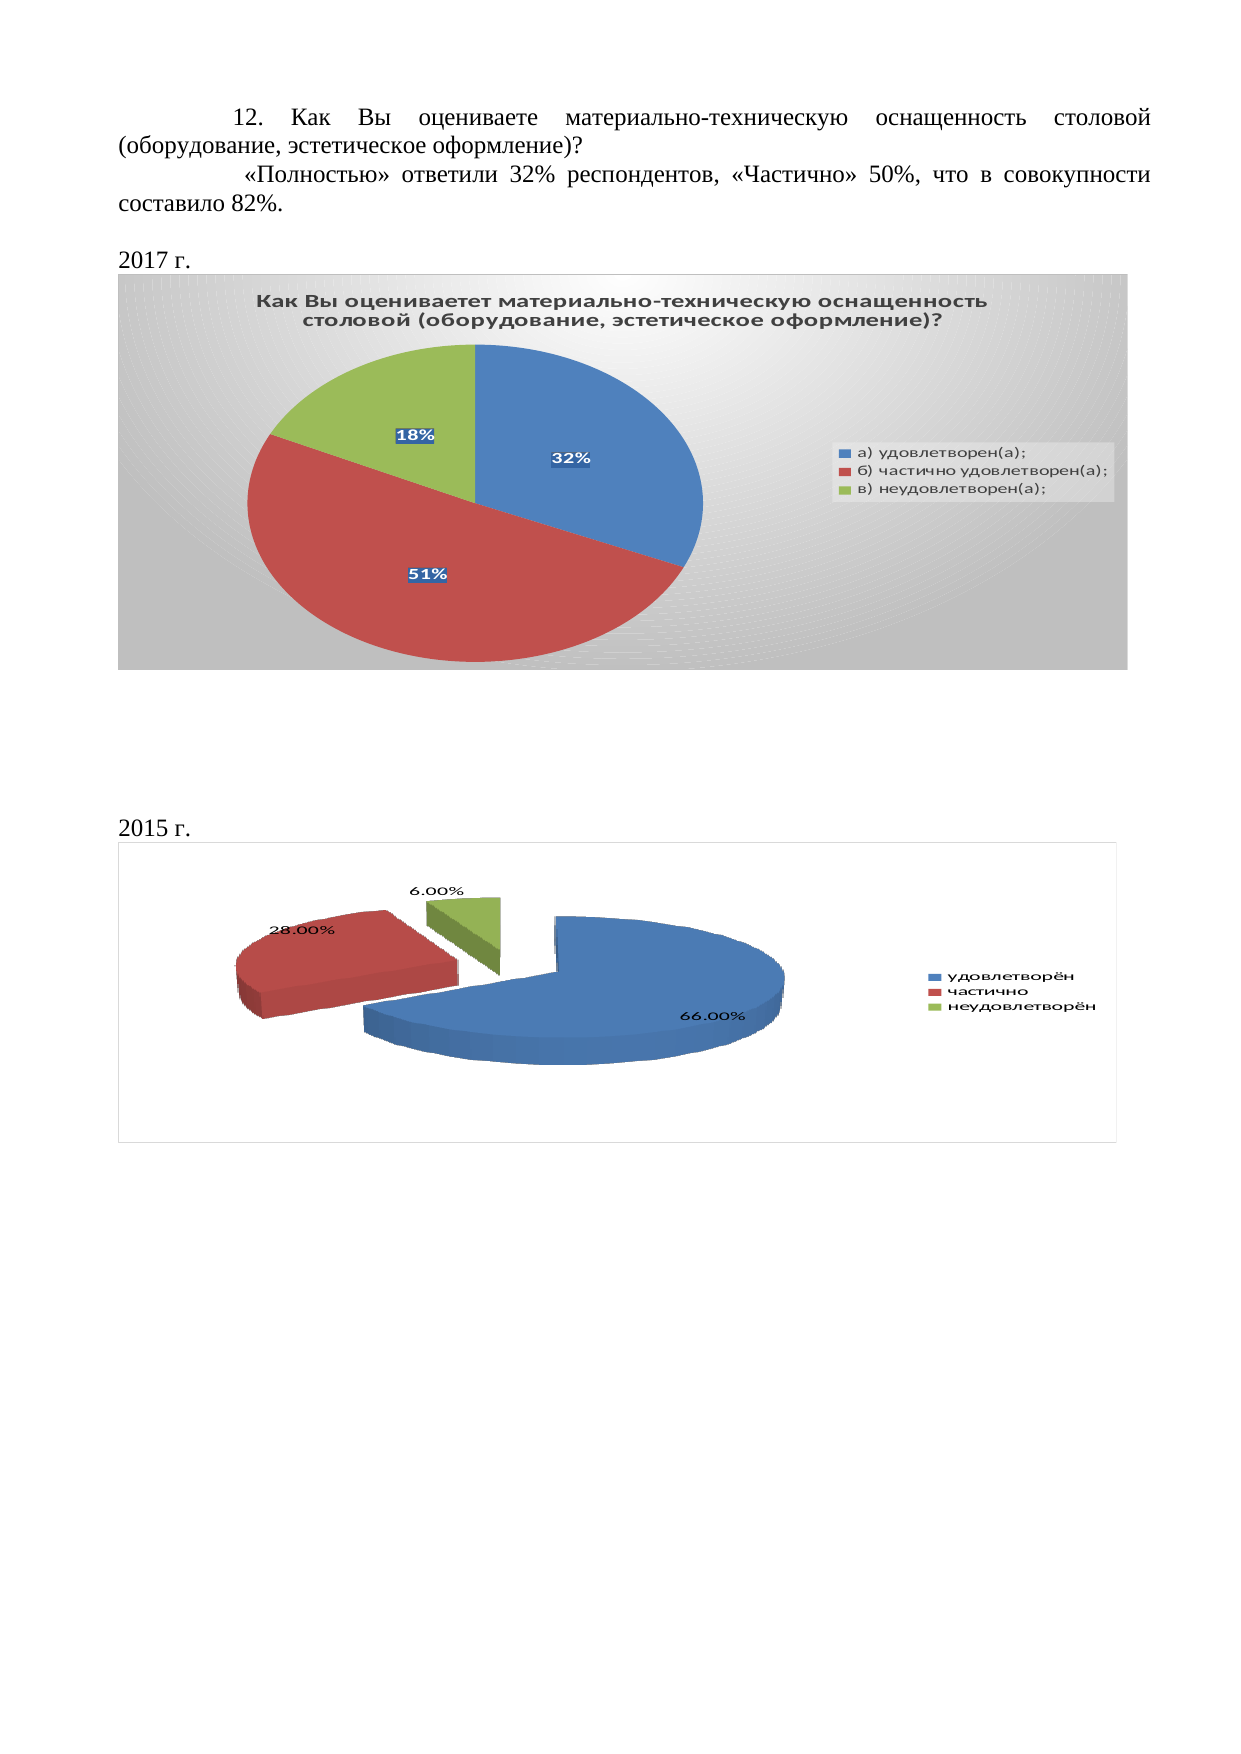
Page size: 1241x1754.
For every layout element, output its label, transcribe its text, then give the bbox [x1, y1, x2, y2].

text 2015 г. [118, 813, 1152, 842]
text «Полностью» ответили 32% респондентов, «Частично» 50%, что в совокупности составило 82%. [118, 159, 1152, 217]
text 12. Как Вы оцениваете материально-техническую оснащенность столовой (оборудование, эстетическое оформление)? [118, 102, 1152, 159]
text 2017 г. [118, 246, 1152, 274]
